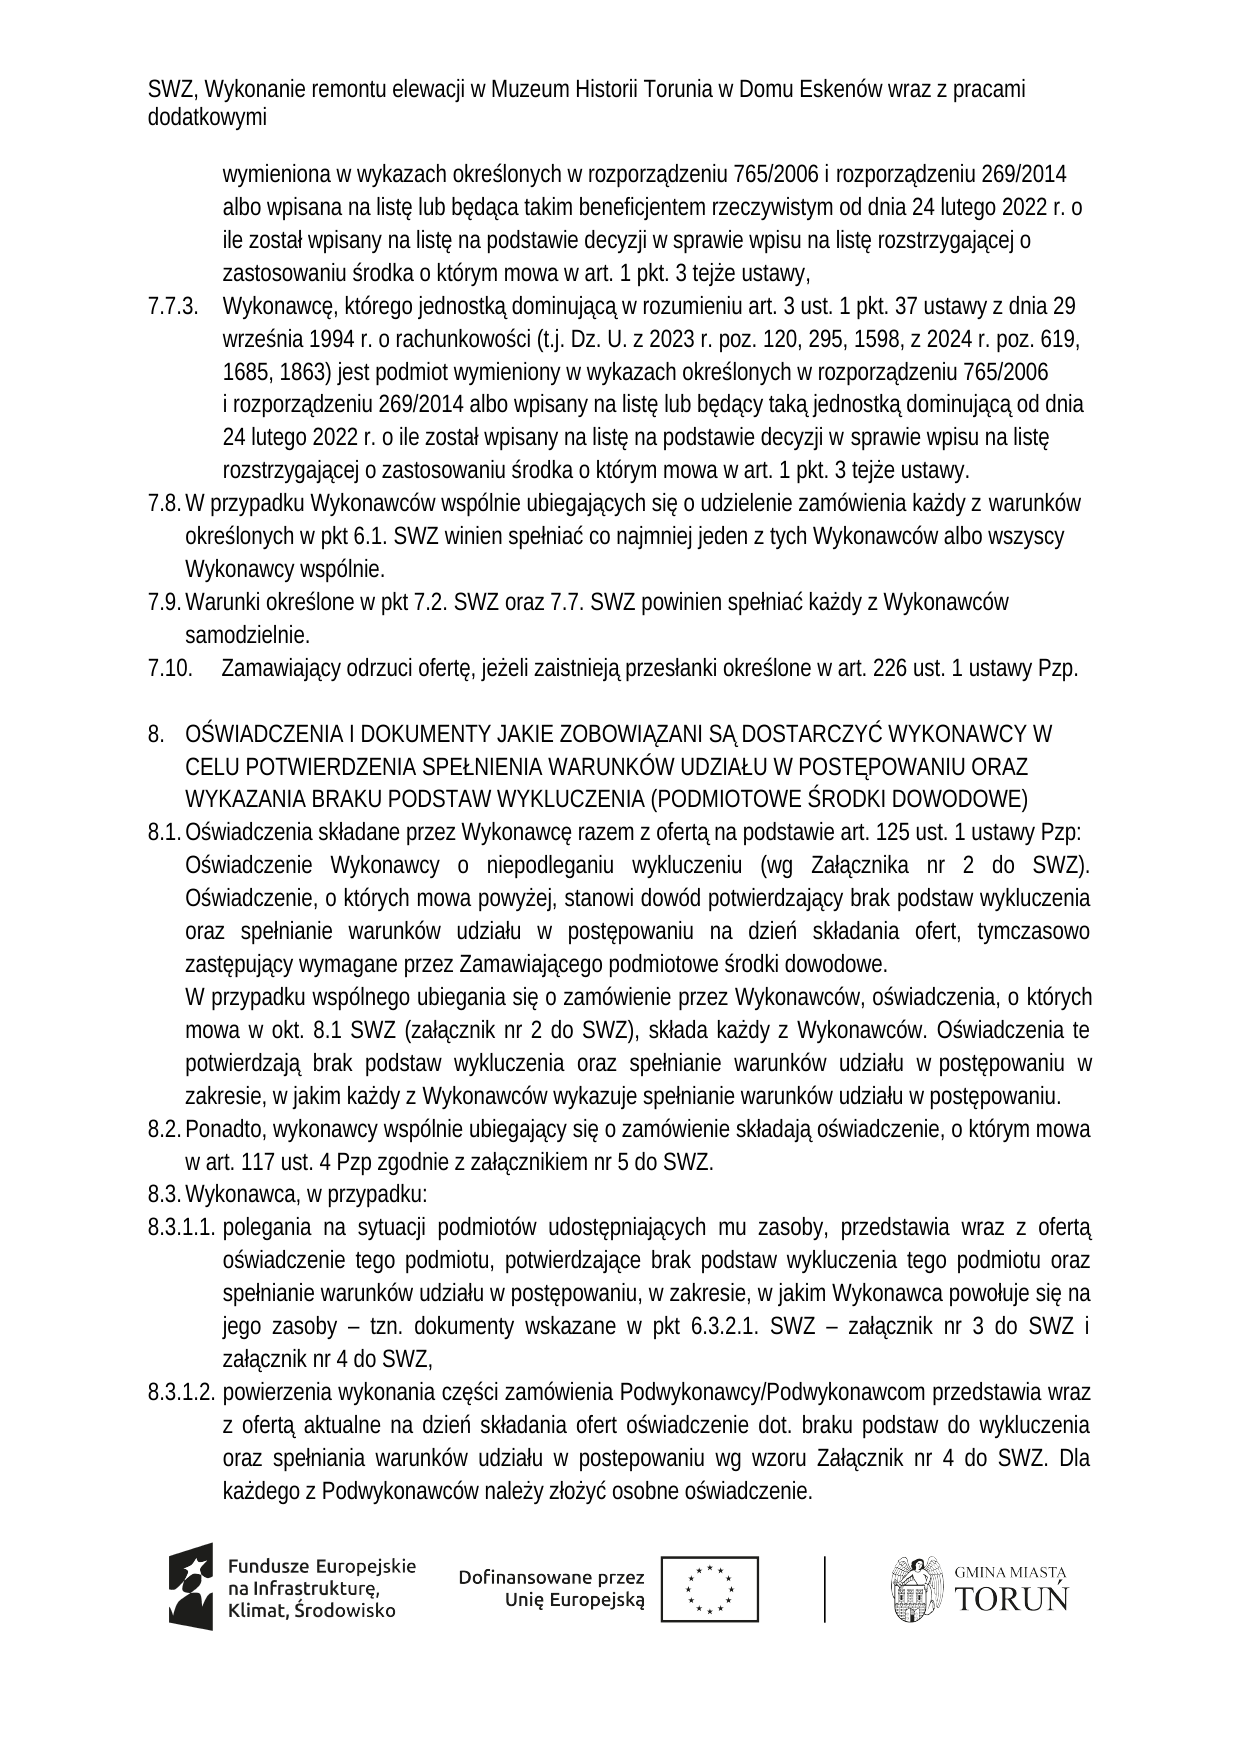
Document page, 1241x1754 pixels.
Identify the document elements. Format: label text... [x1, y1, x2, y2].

list W przypadku Wykonawców wspólnie ubiegających się o udzielenie zamówienia każdy z warunków określonych w pkt 6.1. SWZ winien spełniać co najmniej jeden z tych Wykonawców albo wszyscy Wykonawcy wspólnie. [148, 488, 1093, 583]
text Oświadczenie Wykonawcy o niepodleganiu wykluczeniu (wg Załącznika nr 2 do SWZ). Oświadczenie, o których mowa powyżej, stanowi dowód potwierdzający brak podstaw wykluczenia oraz spełnianie warunków udziału w postępowaniu na dzień składania ofert, tymczasowo zastępujący wymagane przez Zamawiającego podmiotowe środki dowodowe. [185, 850, 1093, 978]
text W przypadku wspólnego ubiegania się o zamówienie przez Wykonawców, oświadczenia, o których mowa w okt. 8.1 SWZ (załącznik nr 2 do SWZ), składa każdy z Wykonawców. Oświadczenia te potwierdzają brak podstaw wykluczenia oraz spełnianie warunków udziału w postępowaniu w zakresie, w jakim każdy z Wykonawców wykazuje spełnianie warunków udziału w postępowaniu. [185, 982, 1093, 1109]
list polegania na sytuacji podmiotów udostępniających mu zasoby, przedstawia wraz z ofertą oświadczenie tego podmiotu, potwierdzające brak podstaw wykluczenia tego podmiotu oraz spełnianie warunków udziału w postępowaniu, w zakresie, w jakim Wykonawca powołuje się na jego zasoby – tzn. dokumenty wskazane w pkt 6.3.2.1. SWZ – załącznik nr 3 do SWZ i załącznik nr 4 do SWZ, [148, 1212, 1093, 1373]
list Warunki określone w pkt 7.2. SWZ oraz 7.7. SWZ powinien spełniać każdy z Wykonawców samodzielnie. [148, 587, 1093, 648]
list Oświadczenia składane przez Wykonawcę razem z ofertą na podstawie art. 125 ust. 1 ustawy Pzp: [148, 817, 1093, 846]
list powierzenia wykonania części zamówienia Podwykonawcy/Podwykonawcom przedstawia wraz z ofertą aktualne na dzień składania ofert oświadczenie dot. braku podstaw do wykluczenia oraz spełniania warunków udziału w postepowaniu wg wzoru Załącznik nr 4 do SWZ. Dla każdego z Podwykonawców należy złożyć osobne oświadczenie. [148, 1377, 1093, 1504]
list OŚWIADCZENIA I DOKUMENTY JAKIE ZOBOWIĄZANI SĄ DOSTARCZYĆ WYKONAWCY W CELU POTWIERDZENIA SPEŁNIENIA WARUNKÓW UDZIAŁU W POSTĘPOWANIU ORAZ WYKAZANIA BRAKU PODSTAW WYKLUCZENIA (PODMIOTOWE ŚRODKI DOWODOWE) [148, 719, 1093, 813]
picture [147, 1520, 1093, 1653]
list Wykonawca, w przypadku: [148, 1179, 1093, 1208]
list Wykonawcę, którego jednostką dominującą w rozumieniu art. 3 ust. 1 pkt. 37 ustawy z dnia 29 września 1994 r. o rachunkowości (t.j. Dz. U. z 2023 r. poz. 120, 295, 1598, z 2024 r. poz. 619, 1685, 1863) jest podmiot wymieniony w wykazach określonych w rozporządzeniu 765/2006 i rozporządzeniu 269/2014 albo wpisany na listę lub będący taką jednostką dominującą od dnia 24 lutego 2022 r. o ile został wpisany na listę na podstawie decyzji w sprawie wpisu na listę rozstrzygającej o zastosowaniu środka o którym mowa w art. 1 pkt. 3 tejże ustawy. [148, 291, 1093, 484]
list Zamawiający odrzuci ofertę, jeżeli zaistnieją przesłanki określone w art. 226 ust. 1 ustawy Pzp. [148, 653, 1093, 681]
list Ponadto, wykonawcy wspólnie ubiegający się o zamówienie składają oświadczenie, o którym mowa w art. 117 ust. 4 Pzp zgodnie z załącznikiem nr 5 do SWZ. [148, 1114, 1093, 1175]
